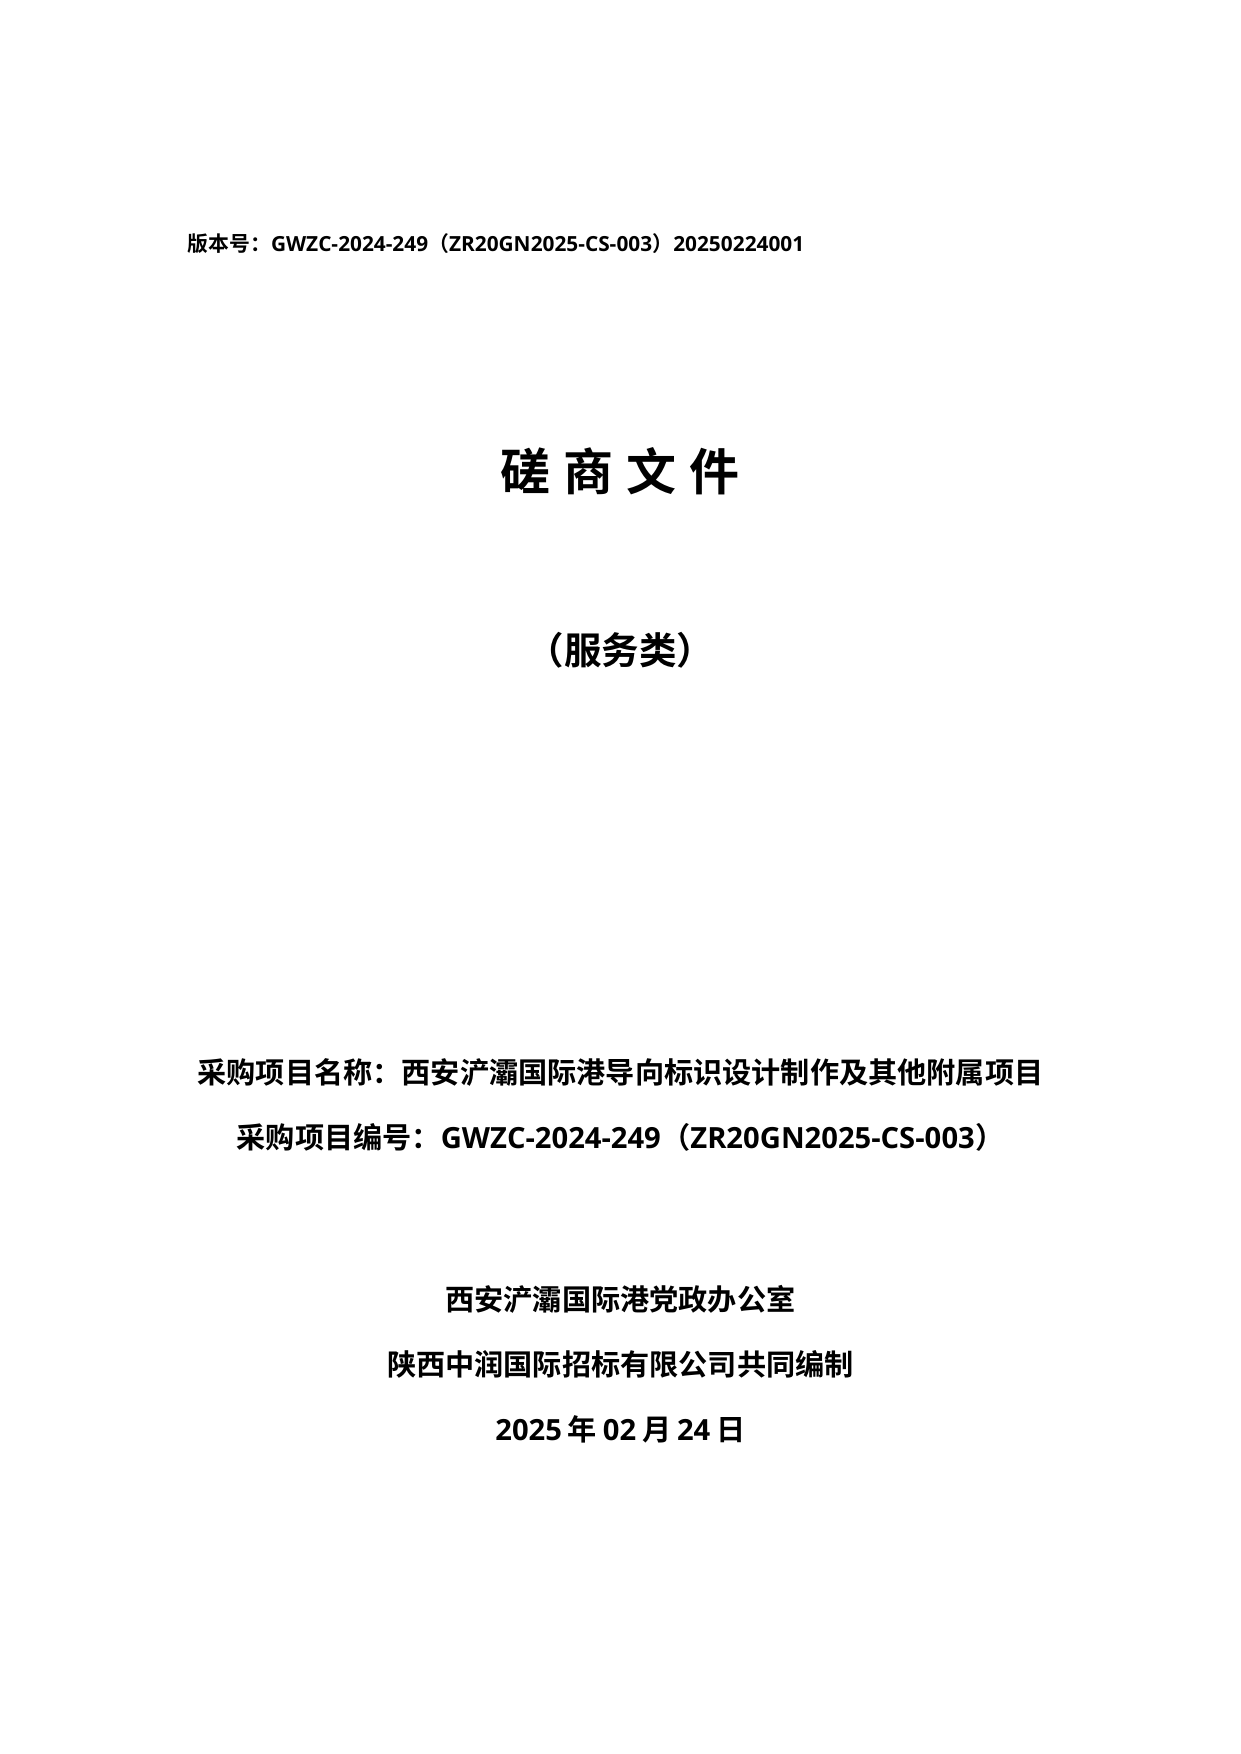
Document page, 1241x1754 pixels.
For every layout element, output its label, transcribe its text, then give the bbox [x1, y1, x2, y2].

text （服务类） [187, 617, 1053, 1039]
text 西安浐灞国际港党政办公室 [187, 1267, 1053, 1332]
text 采购项目名称：西安浐灞国际港导向标识设计制作及其他附属项目 [187, 1039, 1053, 1104]
text 版本号：GWZC-2024-249（ZR20GN2025-CS-003）20250224001 [187, 227, 1053, 422]
text 采购项目编号：GWZC-2024-249（ZR20GN2025-CS-003） [187, 1104, 1053, 1267]
text 陕西中润国际招标有限公司共同编制 [187, 1332, 1053, 1397]
text 磋 商 文 件 [187, 422, 1053, 617]
text 2025年02月24日 [187, 1397, 1053, 1462]
